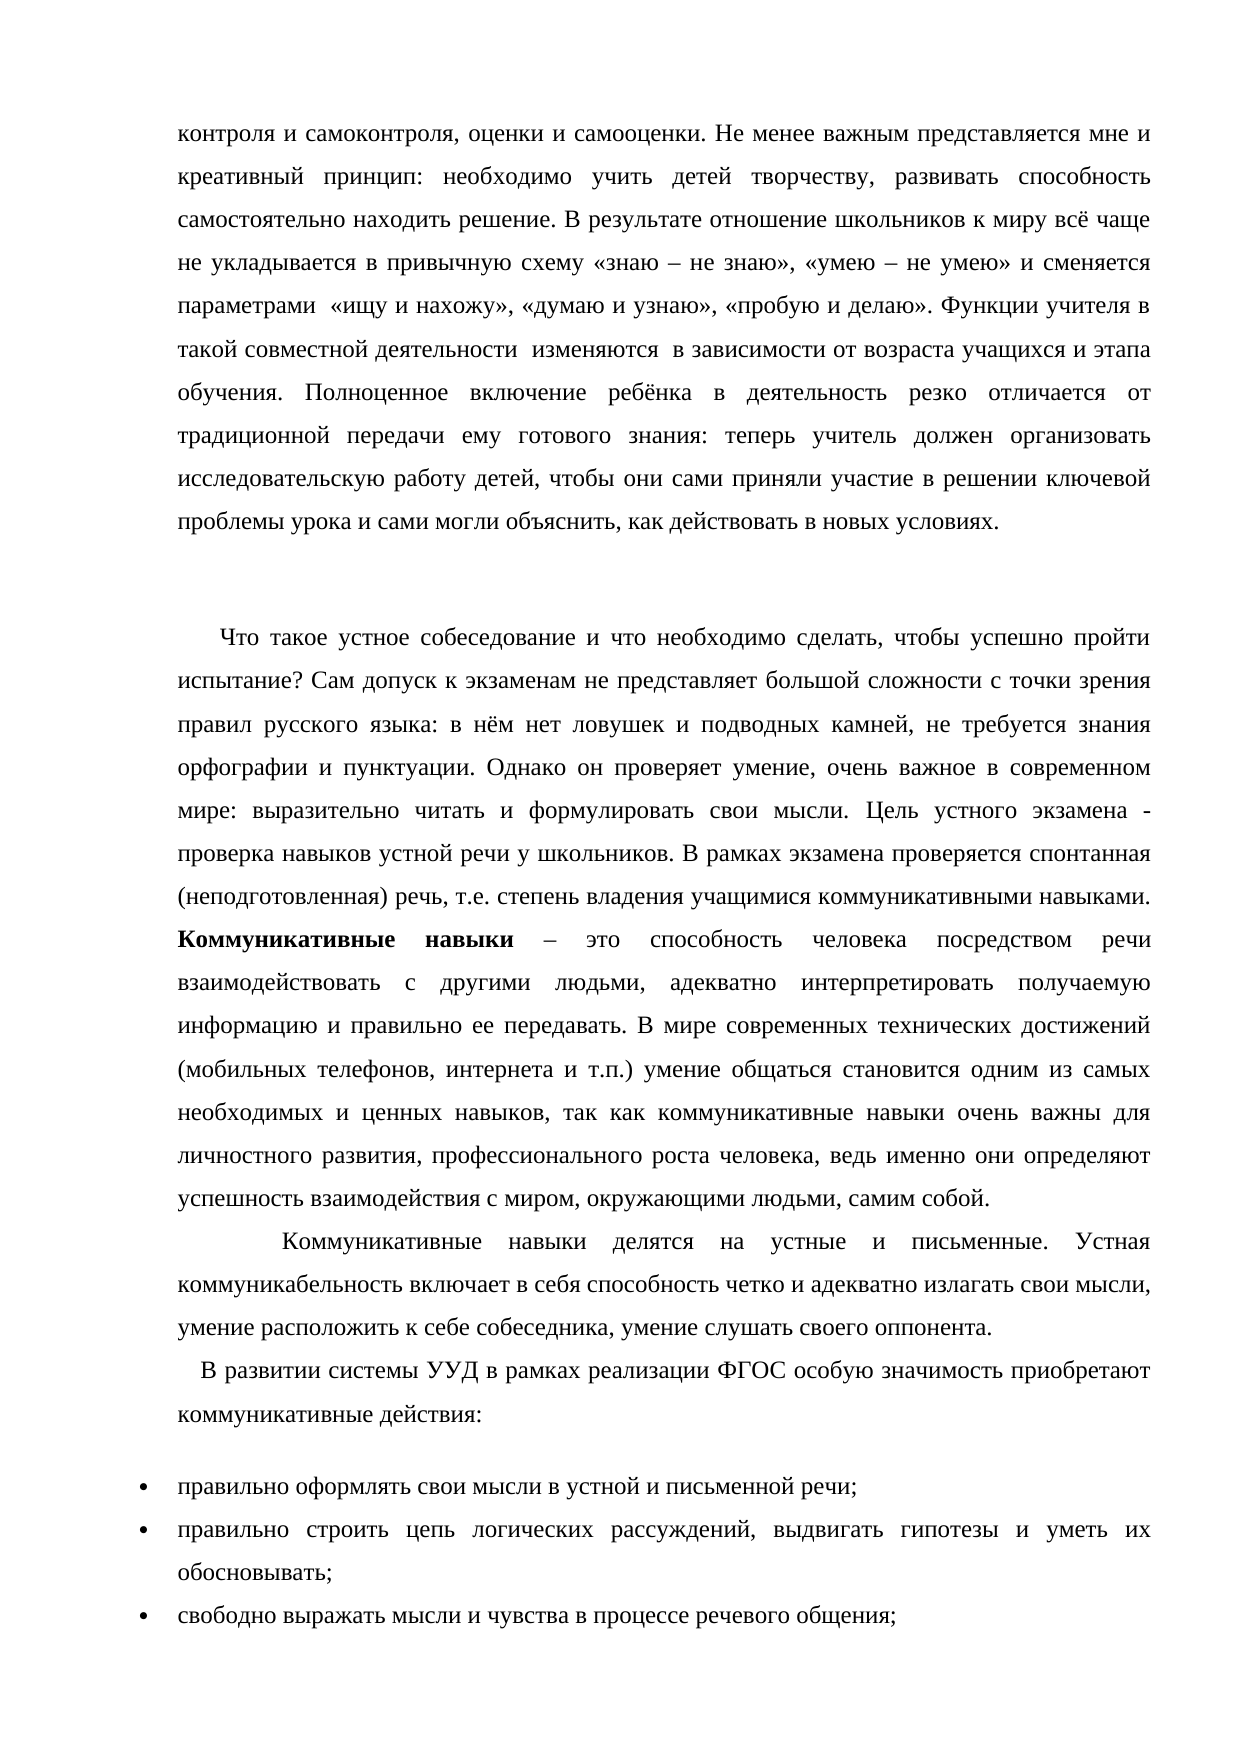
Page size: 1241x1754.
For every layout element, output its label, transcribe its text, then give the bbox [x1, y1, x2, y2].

text В развитии системы УУД в рамках реализации ФГОС особую значимость приобретают коммуникативные действия: [177, 1356, 1152, 1427]
text Коммуникативные навыки делятся на устные и письменные. Устная коммуникабельность включает в себя способность четко и адекватно излагать свои мысли, умение расположить к себе собеседника, умение слушать своего оппонента. [177, 1226, 1152, 1341]
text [177, 118, 1152, 535]
list правильно оформлять свои мысли в устной и письменной речи; [140, 1471, 1152, 1500]
list правильно строить цепь логических рассуждений, выдвигать гипотезы и уметь их обосновывать; [140, 1543, 1152, 1615]
text Что такое устное собеседование и что необходимо сделать, чтобы успешно пройти испытание? Сам допуск к экзаменам не представляет большой сложности с точки зрения правил русского языка: в нём нет ловушек и подводных камней, не требуется знания орфографии и пунктуации. Однако он проверяет умение, очень важное в современном мире: выразительно читать и формулировать свои мысли. Цель устного экзамена - проверка навыков устной речи у школьников. В рамках экзамена проверяется спонтанная (неподготовленная) речь, т.е. степень владения учащимися коммуникативными навыками. Коммуникативные навыки – это способность человека посредством речи взаимодействовать с другими людьми, адекватно интерпретировать получаемую информацию и правильно ее передавать. В мире современных технических достижений (мобильных телефонов, интернета и т.п.) умение общаться становится одним из самых необходимых и ценных навыков, так как коммуникативные навыки очень важны для личностного развития, профессионального роста человека, ведь именно они определяют успешность взаимодействия с миром, окружающими людьми, самим собой. [177, 622, 1152, 1212]
